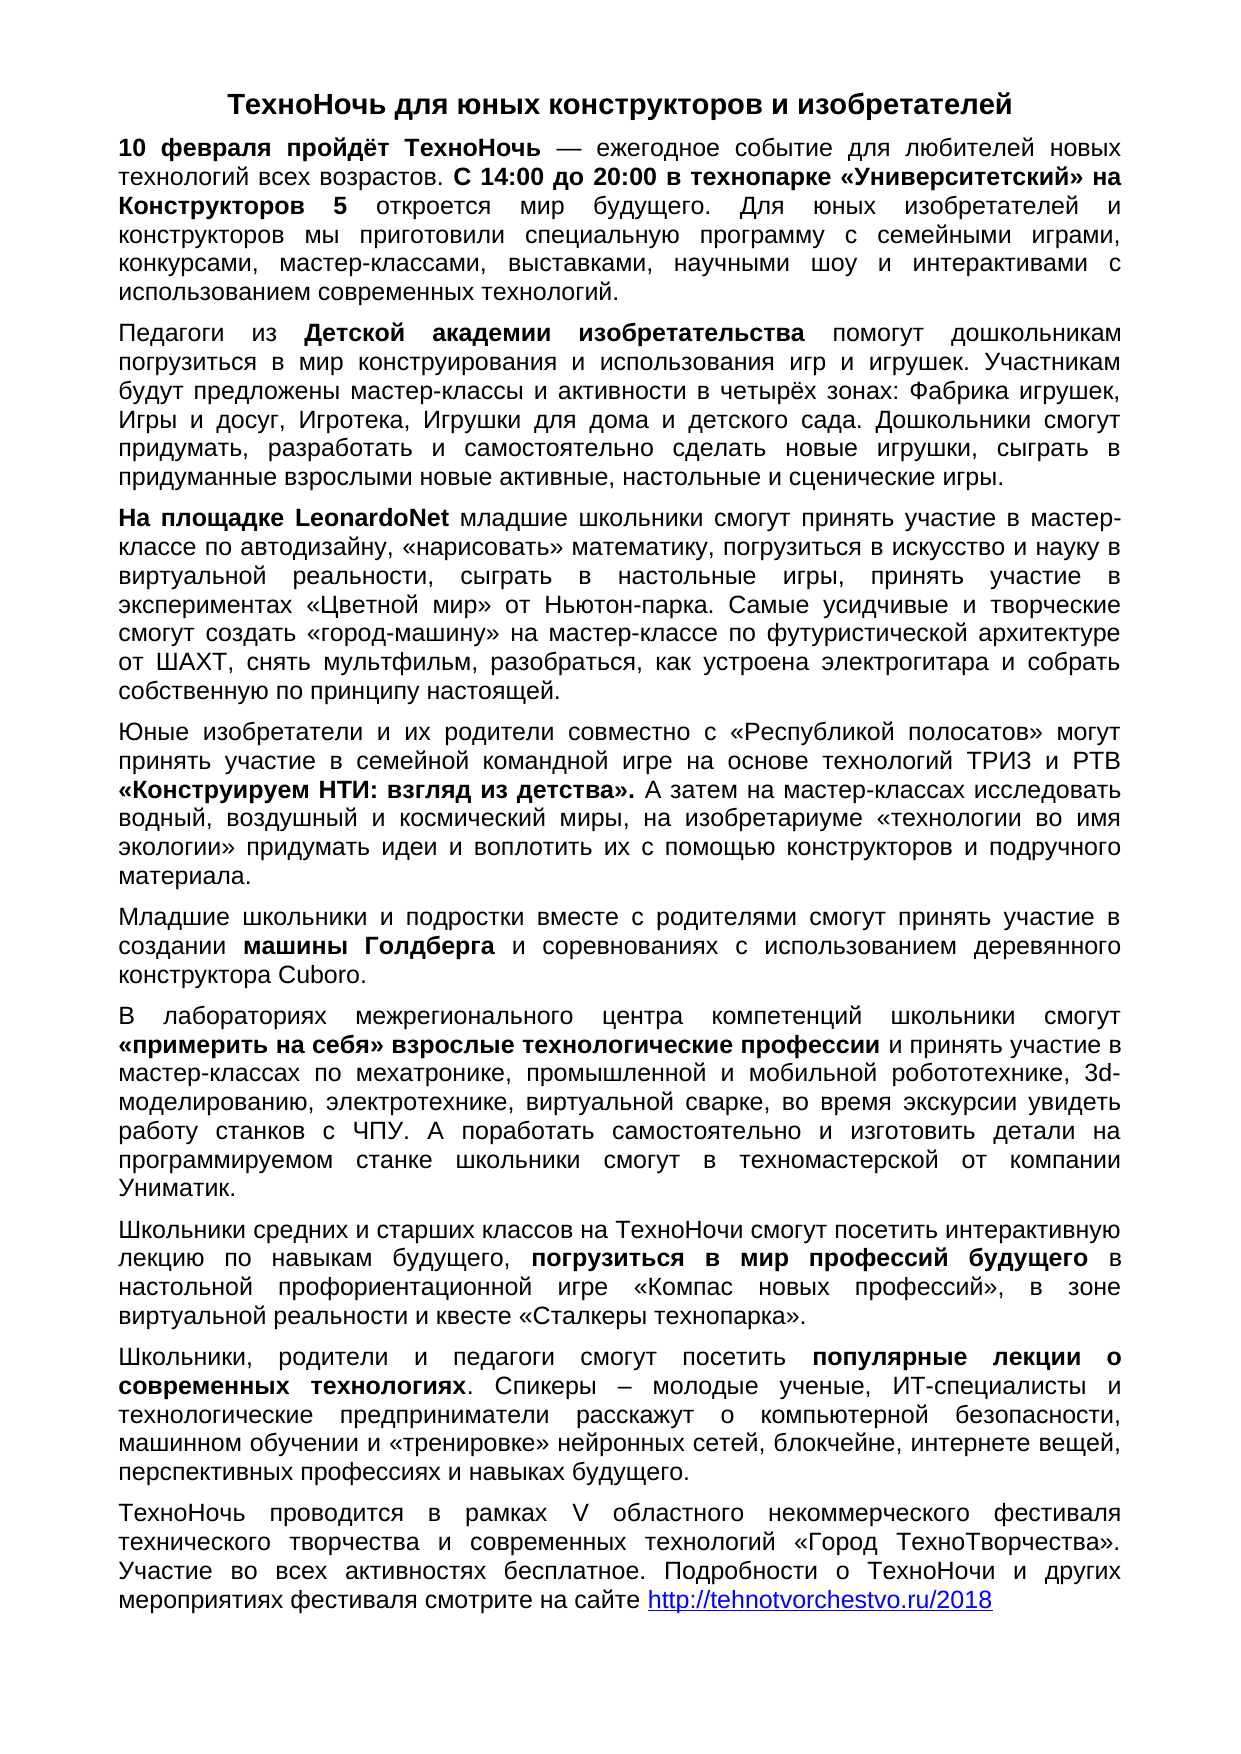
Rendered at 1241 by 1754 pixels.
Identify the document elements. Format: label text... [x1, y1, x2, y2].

text На площадке LeonardoNet младшие школьники смогут принять участие в мастер-классе по автодизайну, «нарисовать» математику, погрузиться в искусство и науку в виртуальной реальности, сыграть в настольные игры, принять участие в экспериментах «Цветной мир» от Ньютон-парка. Самые усидчивые и творческие смогут создать «город-машину» на мастер-классе по футуристической архитектуре от ШАХТ, снять мультфильм, разобраться, как устроена электрогитара и собрать собственную по принципу настоящей. [118, 503, 1122, 705]
text ТехноНочь для юных конструкторов и изобретателей [118, 87, 1122, 121]
text Школьники, родители и педагоги смогут посетить популярные лекции о современных технологиях. Спикеры – молодые ученые, ИТ-специалисты и технологические предприниматели расскажут о компьютерной безопасности, машинном обучении и «тренировке» нейронных сетей, блокчейне, интернете вещей, перспективных профессиях и навыках будущего. [118, 1342, 1122, 1486]
text Юные изобретатели и их родители совместно с «Республикой полосатов» могут принять участие в семейной командной игре на основе технологий ТРИЗ и РТВ «Конструируем НТИ: взгляд из детства». А затем на мастер-классах исследовать водный, воздушный и космический миры, на изобретариуме «технологии во имя экологии» придумать идеи и воплотить их с помощью конструкторов и подручного материала. [118, 717, 1122, 890]
text ТехноНочь проводится в рамках V областного некоммерческого фестиваля технического творчества и современных технологий «Город ТехноТворчества». Участие во всех активностях бесплатное. Подробности о ТехноНочи и других мероприятиях фестиваля смотрите на сайте http://tehnotvorchestvo.ru/2018 [118, 1498, 1122, 1613]
text Младшие школьники и подростки вместе с родителями смогут принять участие в создании машины Голдберга и соревнованиях с использованием деревянного конструктора Cuboro. [118, 902, 1122, 988]
text Педагоги из Детской академии изобретательства помогут дошкольникам погрузиться в мир конструирования и использования игр и игрушек. Участникам будут предложены мастер-классы и активности в четырёх зонах: Фабрика игрушек, Игры и досуг, Игротека, Игрушки для дома и детского сада. Дошкольники смогут придумать, разработать и самостоятельно сделать новые игрушки, сыграть в придуманные взрослыми новые активные, настольные и сценические игры. [118, 318, 1122, 491]
text В лабораториях межрегионального центра компетенций школьники смогут «примерить на себя» взрослые технологические профессии и принять участие в мастер-классах по мехатронике, промышленной и мобильной робототехнике, 3d-моделированию, электротехнике, виртуальной сварке, во время экскурсии увидеть работу станков с ЧПУ. А поработать самостоятельно и изготовить детали на программируемом станке школьники смогут в техномастерской от компании Униматик. [118, 1001, 1122, 1202]
text Школьники средних и старших классов на ТехноНочи смогут посетить интерактивную лекцию по навыкам будущего, погрузиться в мир профессий будущего в настольной профориентационной игре «Компас новых профессий», в зоне виртуальной реальности и квесте «Сталкеры технопарка». [118, 1215, 1122, 1330]
text 10 февраля пройдёт ТехноНочь — ежегодное событие для любителей новых технологий всех возрастов. С 14:00 до 20:00 в технопарке «Университетский» на Конструкторов 5 откроется мир будущего. Для юных изобретателей и конструкторов мы приготовили специальную программу с семейными играми, конкурсами, мастер-классами, выставками, научными шоу и интерактивами с использованием современных технологий. [118, 133, 1122, 306]
